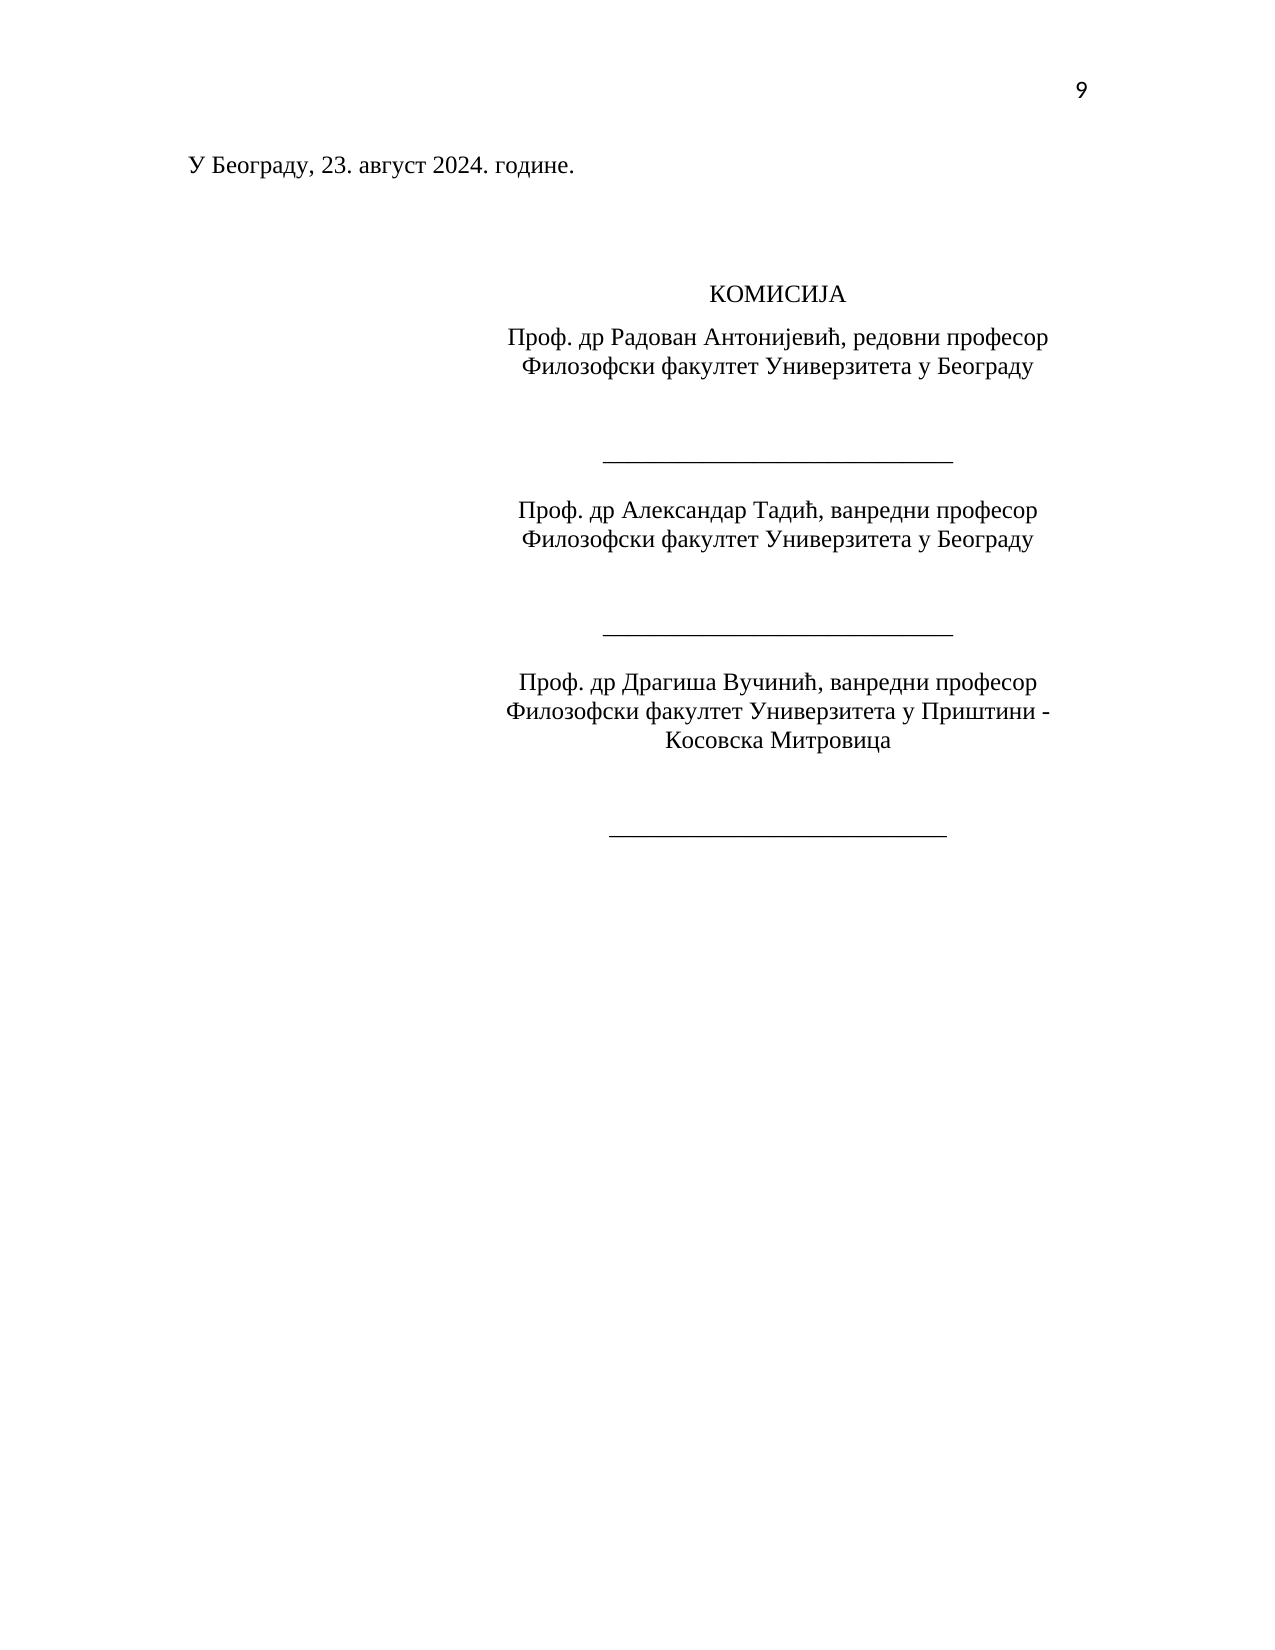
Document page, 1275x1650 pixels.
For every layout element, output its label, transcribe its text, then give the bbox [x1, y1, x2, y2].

text ____________________________ [468, 610, 1087, 639]
text У Београду, 23. август 2024. године. [187, 150, 1087, 179]
text Проф. др Драгиша Вучинић, ванредни професор [468, 667, 1087, 696]
text Филозофски факултет Универзитета у Приштини - Косовска Митровица [468, 696, 1087, 754]
text Проф. др Радован Антонијевић, редовни професор [468, 322, 1087, 351]
text Филозофски факултет Универзитета у Београду [468, 351, 1087, 380]
text ___________________________ [468, 811, 1087, 840]
text Проф. др Александар Тадић, ванредни професор [468, 495, 1087, 524]
text КОМИСИЈА [468, 279, 1087, 308]
text ____________________________ [468, 437, 1087, 466]
text Филозофски факултет Универзитета у Београду [468, 524, 1087, 552]
